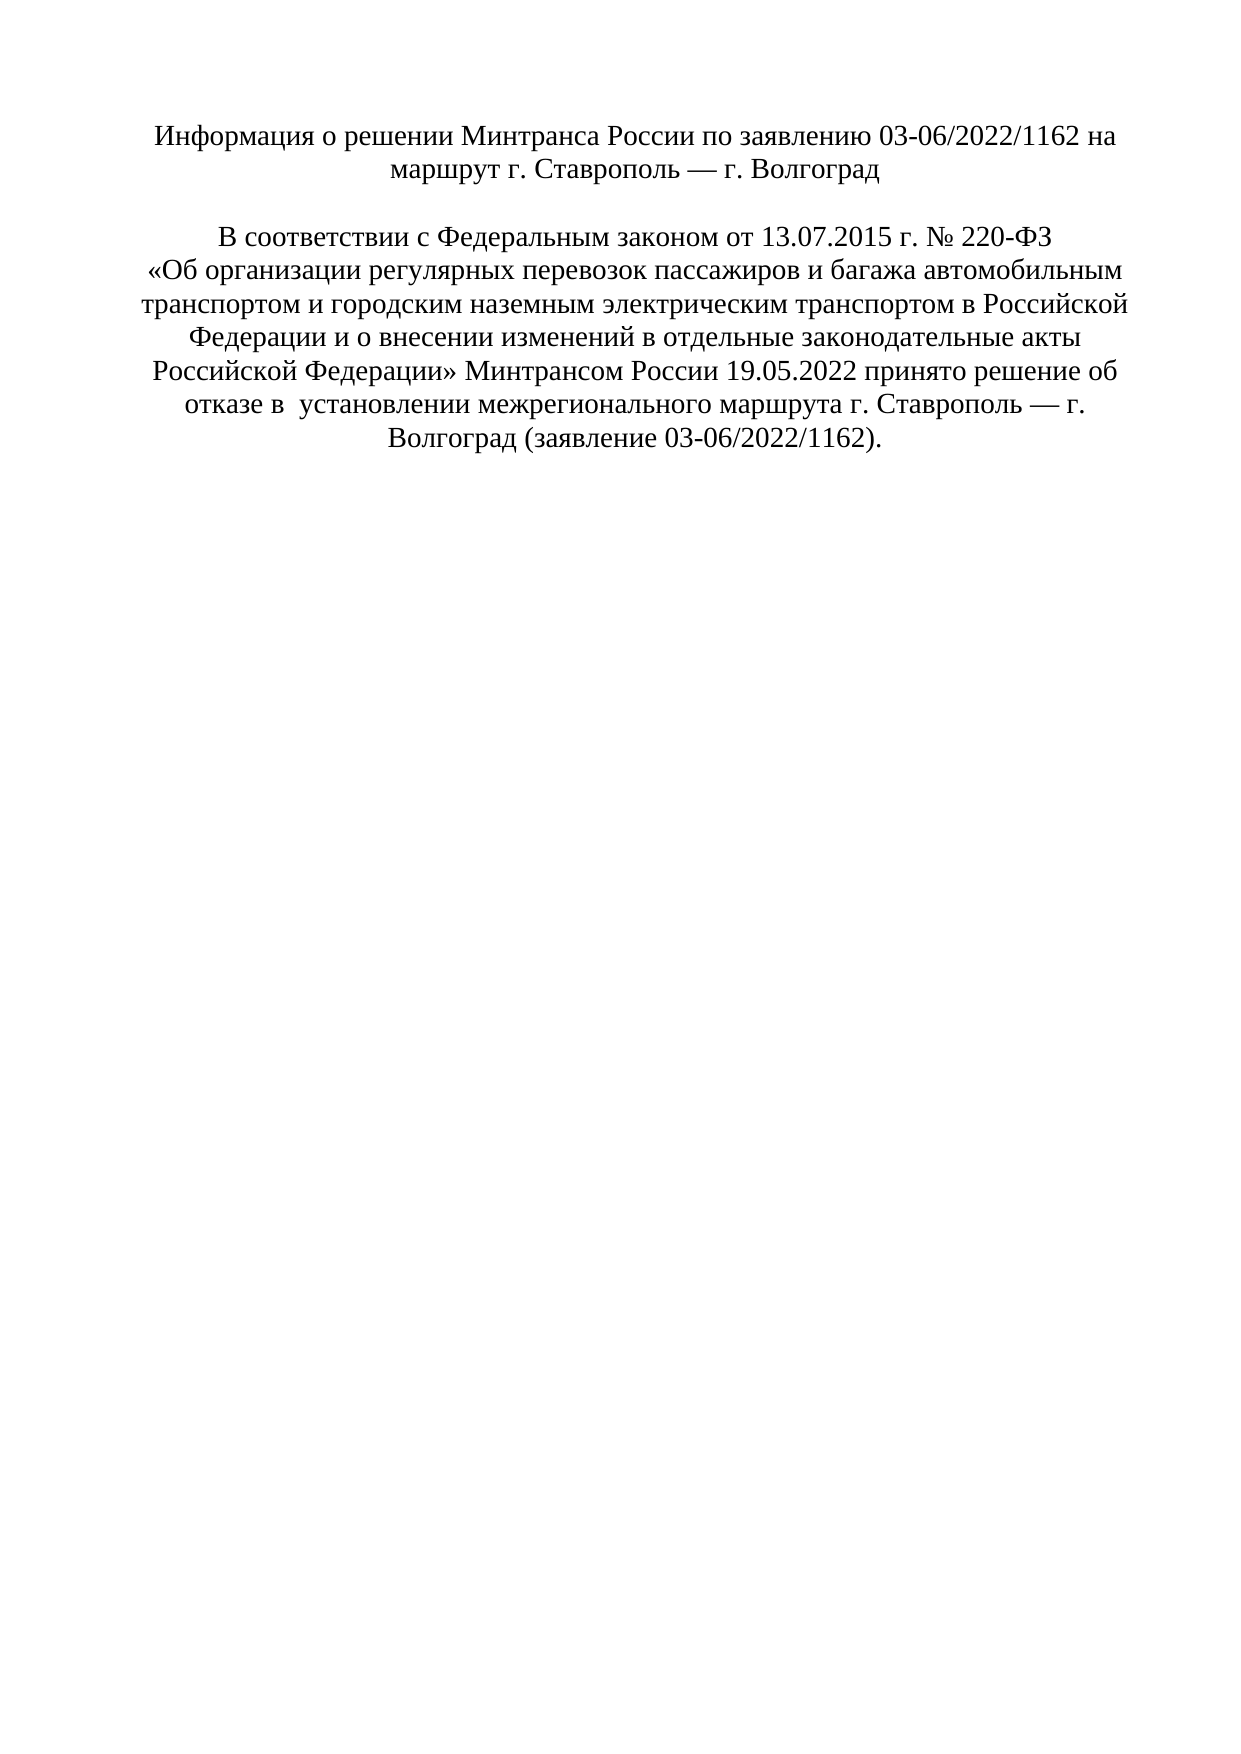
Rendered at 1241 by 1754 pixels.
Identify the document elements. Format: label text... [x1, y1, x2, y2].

text В соответствии с Федеральным законом от 13.07.2015 г. № 220-ФЗ «Об организации регулярных перевозок пассажиров и багажа автомобильным транспортом и городским наземным электрическим транспортом в Российской Федерации и о внесении изменений в отдельные законодательные акты Российской Федерации» Минтрансом России 19.05.2022 принято решение об отказе в установлении межрегионального маршрута г. Ставрополь — г. Волгоград (заявление 03-06/2022/1162). [118, 219, 1152, 453]
text Информация о решении Минтранса России по заявлению 03-06/2022/1162 на маршрут г. Ставрополь — г. Волгоград [118, 118, 1152, 185]
